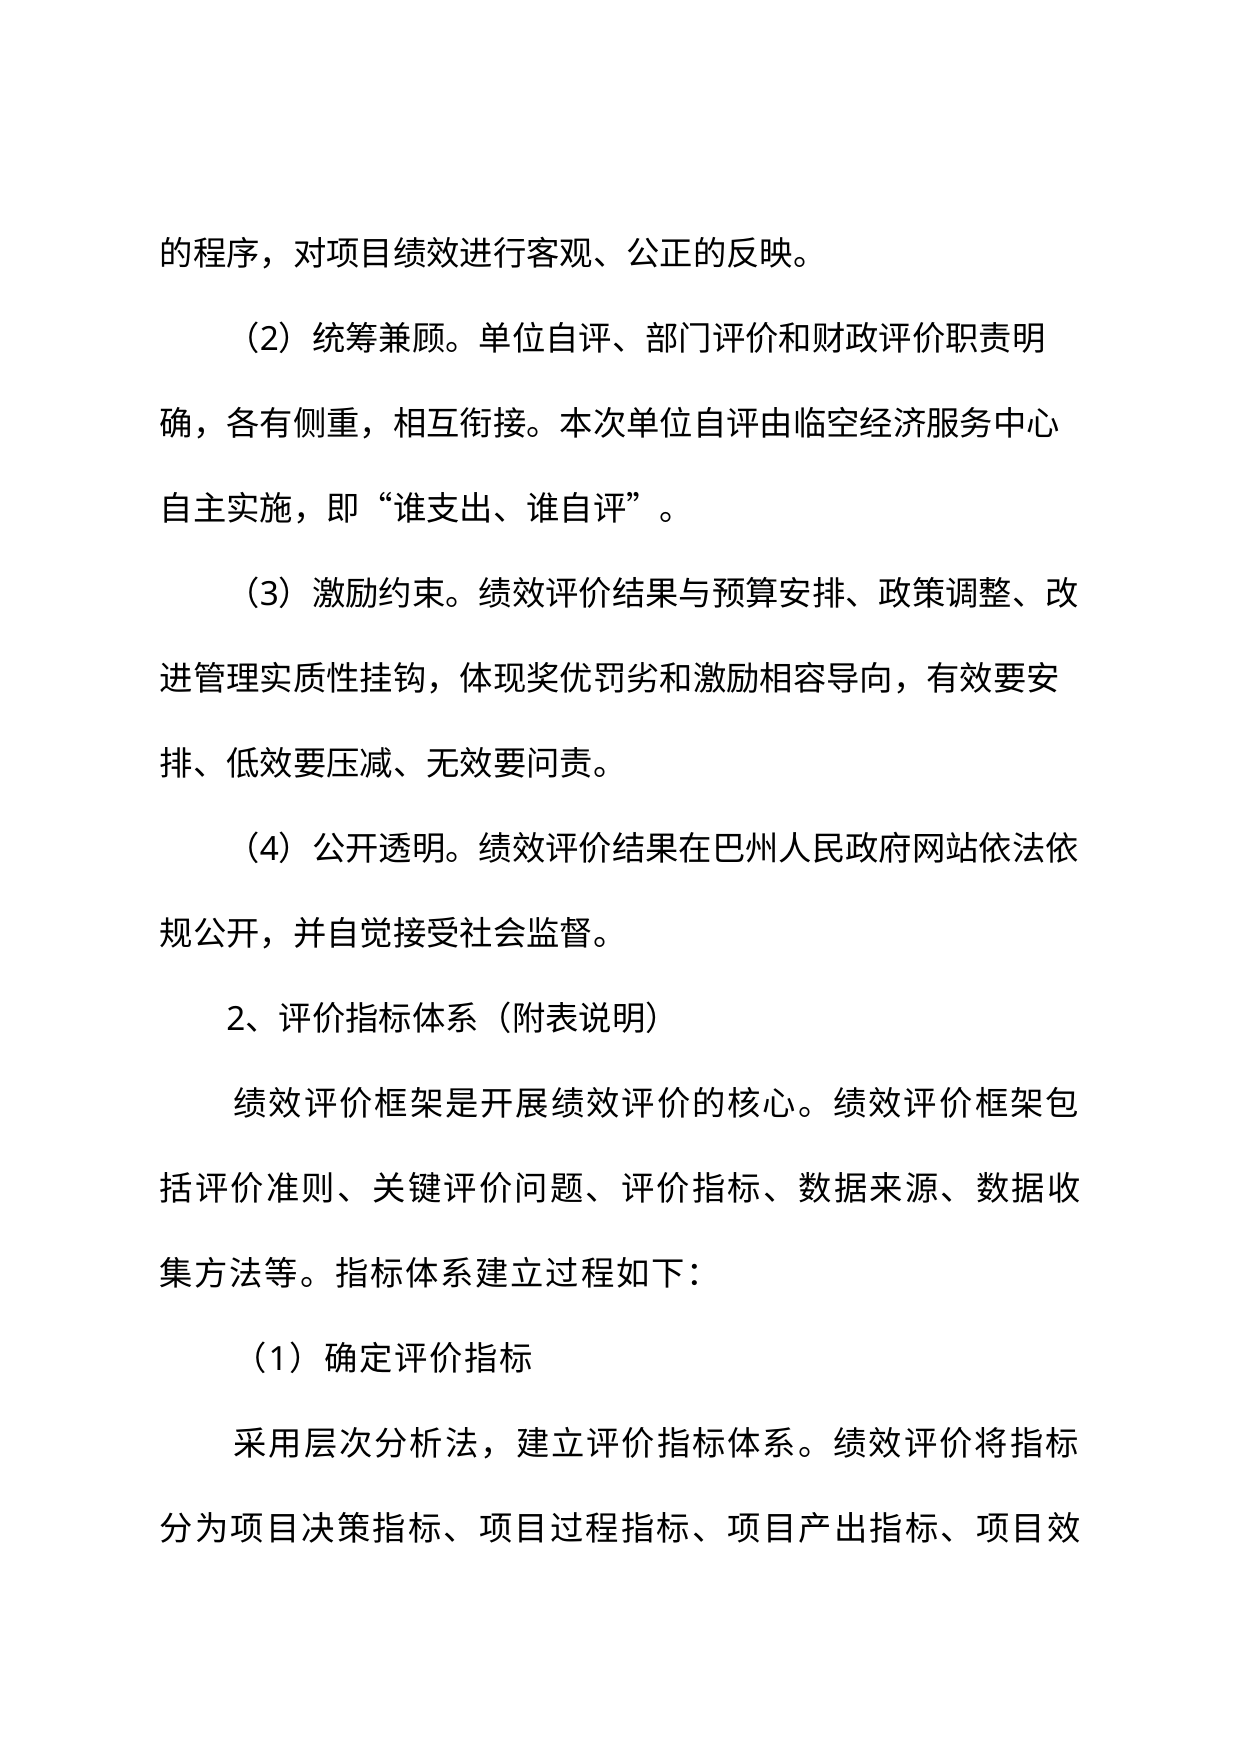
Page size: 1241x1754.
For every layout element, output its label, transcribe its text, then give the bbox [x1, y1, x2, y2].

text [159, 209, 1081, 294]
text （4）公开透明。绩效评价结果在巴州人民政府网站依法依规公开，并自觉接受社会监督。 [159, 804, 1081, 974]
text 2、评价指标体系（附表说明） [159, 974, 1081, 1059]
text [159, 1399, 1081, 1569]
text （1）确定评价指标 [159, 1314, 1081, 1399]
text （2）统筹兼顾。单位自评、部门评价和财政评价职责明确，各有侧重，相互衔接。本次单位自评由临空经济服务中心自主实施，即“谁支出、谁自评”。 [159, 294, 1081, 549]
text 绩效评价框架是开展绩效评价的核心。绩效评价框架包括评价准则、关键评价问题、评价指标、数据来源、数据收集方法等。指标体系建立过程如下： [159, 1059, 1081, 1314]
text （3）激励约束。绩效评价结果与预算安排、政策调整、改进管理实质性挂钩，体现奖优罚劣和激励相容导向，有效要安排、低效要压减、无效要问责。 [159, 549, 1081, 804]
